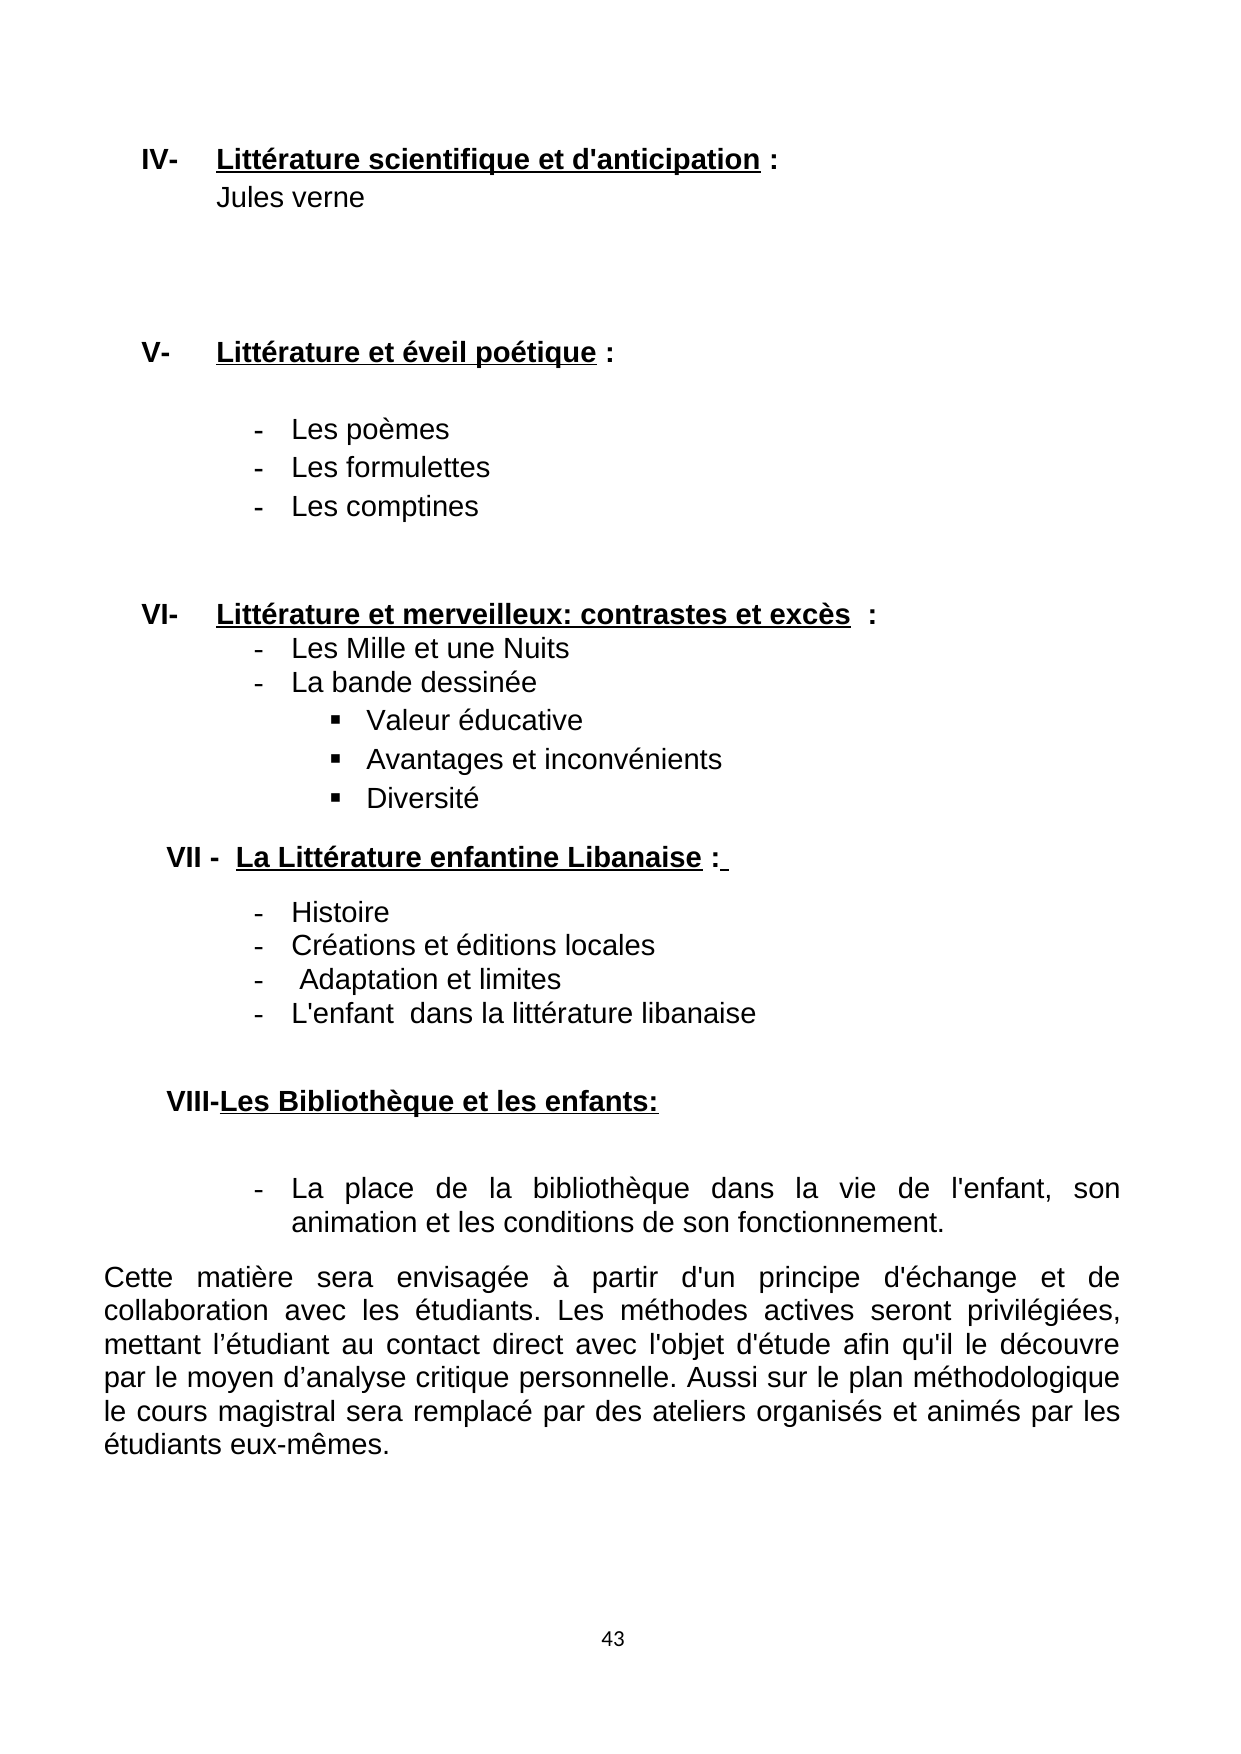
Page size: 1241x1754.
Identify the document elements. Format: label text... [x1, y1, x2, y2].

list Littérature et merveilleux: contrastes et excès : [141, 597, 1122, 631]
list La place de la bibliothèque dans la vie de l'enfant, son animation et les conditions de son fonctionnement. [253, 1172, 1122, 1239]
list Adaptation et limites [253, 962, 1122, 996]
list Les Mille et une Nuits [253, 631, 1122, 664]
list Les Bibliothèque et les enfants: [166, 1084, 1122, 1117]
list Les poèmes [253, 412, 1122, 445]
list Littérature et éveil poétique : [141, 335, 1122, 368]
list Diversité [328, 781, 1122, 814]
text VII - La Littérature enfantine Libanaise : [166, 840, 1122, 874]
list Les formulettes [253, 450, 1122, 484]
list L'enfant dans la littérature libanaise [253, 996, 1122, 1029]
list Littérature scientifique et d'anticipation : [141, 142, 1122, 176]
list Valeur éducative [328, 703, 1122, 737]
list La bande dessinée [253, 664, 1122, 698]
list Jules verne [216, 181, 1122, 214]
list Les comptines [253, 489, 1122, 523]
list Histoire [253, 895, 1122, 928]
list Avantages et inconvénients [328, 742, 1122, 776]
list Créations et éditions locales [253, 928, 1122, 962]
text Cette matière sera envisagée à partir d'un principe d'échange et de collaboration avec les étudiants. Les méthodes actives seront privilégiées, mettant l’étudiant au contact direct avec l'objet d'étude afin qu'il le découvre par le moyen d’analyse critique personnelle. Aussi sur le plan méthodologique le cours magistral sera remplacé par des ateliers organisés et animés par les étudiants eux-mêmes. [103, 1259, 1122, 1461]
